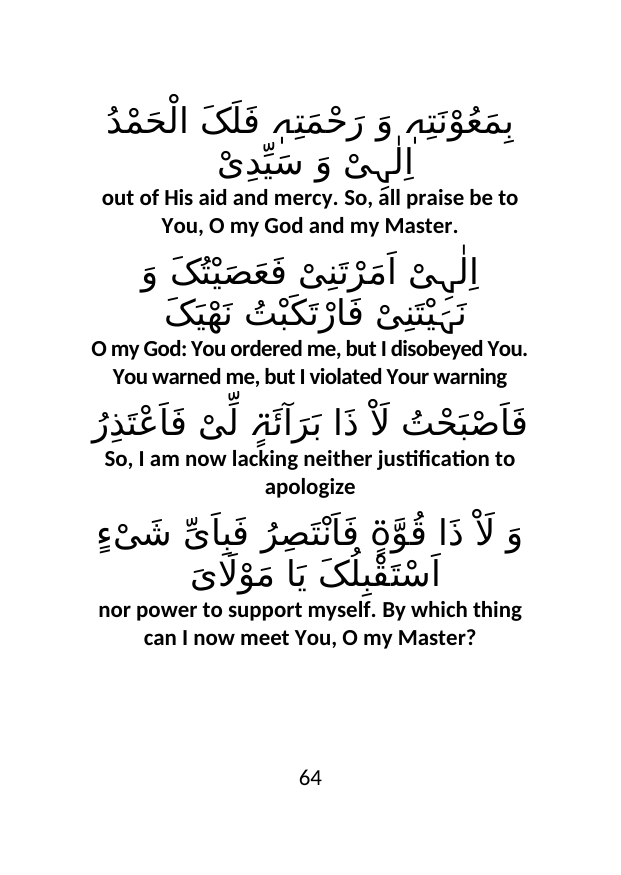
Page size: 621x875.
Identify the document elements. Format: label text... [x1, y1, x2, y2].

text out of His aid and mercy. So, all praise be to You, O my God and my Master. [90, 183, 530, 239]
text بِمَعُوْنَتِہٖ وَ رَحْمَتِہٖ فَلَکَ الْحَمْدُ اِلٰہِیْ وَ سَیِّدِیْ [90, 101, 530, 183]
text O my God: You ordered me, but I disobeyed You. You warned me, but I violated Your warning [90, 334, 530, 390]
text وَ لَاْ ذَا قُوَّۃٍ فَاَنْتَصِرُ فَبِاَیِّ شَیْءٍ اَسْتَقْبِلُکَ یَا مَوْلَایَ [90, 512, 530, 595]
text So, I am now lacking neither justification to apologize [90, 444, 530, 500]
text فَاَصْبَحْتُ لَاْ ذَا بَرَآئَۃٍ لِّیْ فَاَعْتَذِرُ [90, 403, 530, 444]
text nor power to support myself. By which thing can I now meet You, O my Master? [90, 595, 530, 651]
text اِلٰہِیْ اَمَرْتَنِیْ فَعَصَیْتُکَ وَ نَہَیْتَنِیْ فَارْتَکَبْتُ نَهْیَکَ [90, 252, 530, 334]
